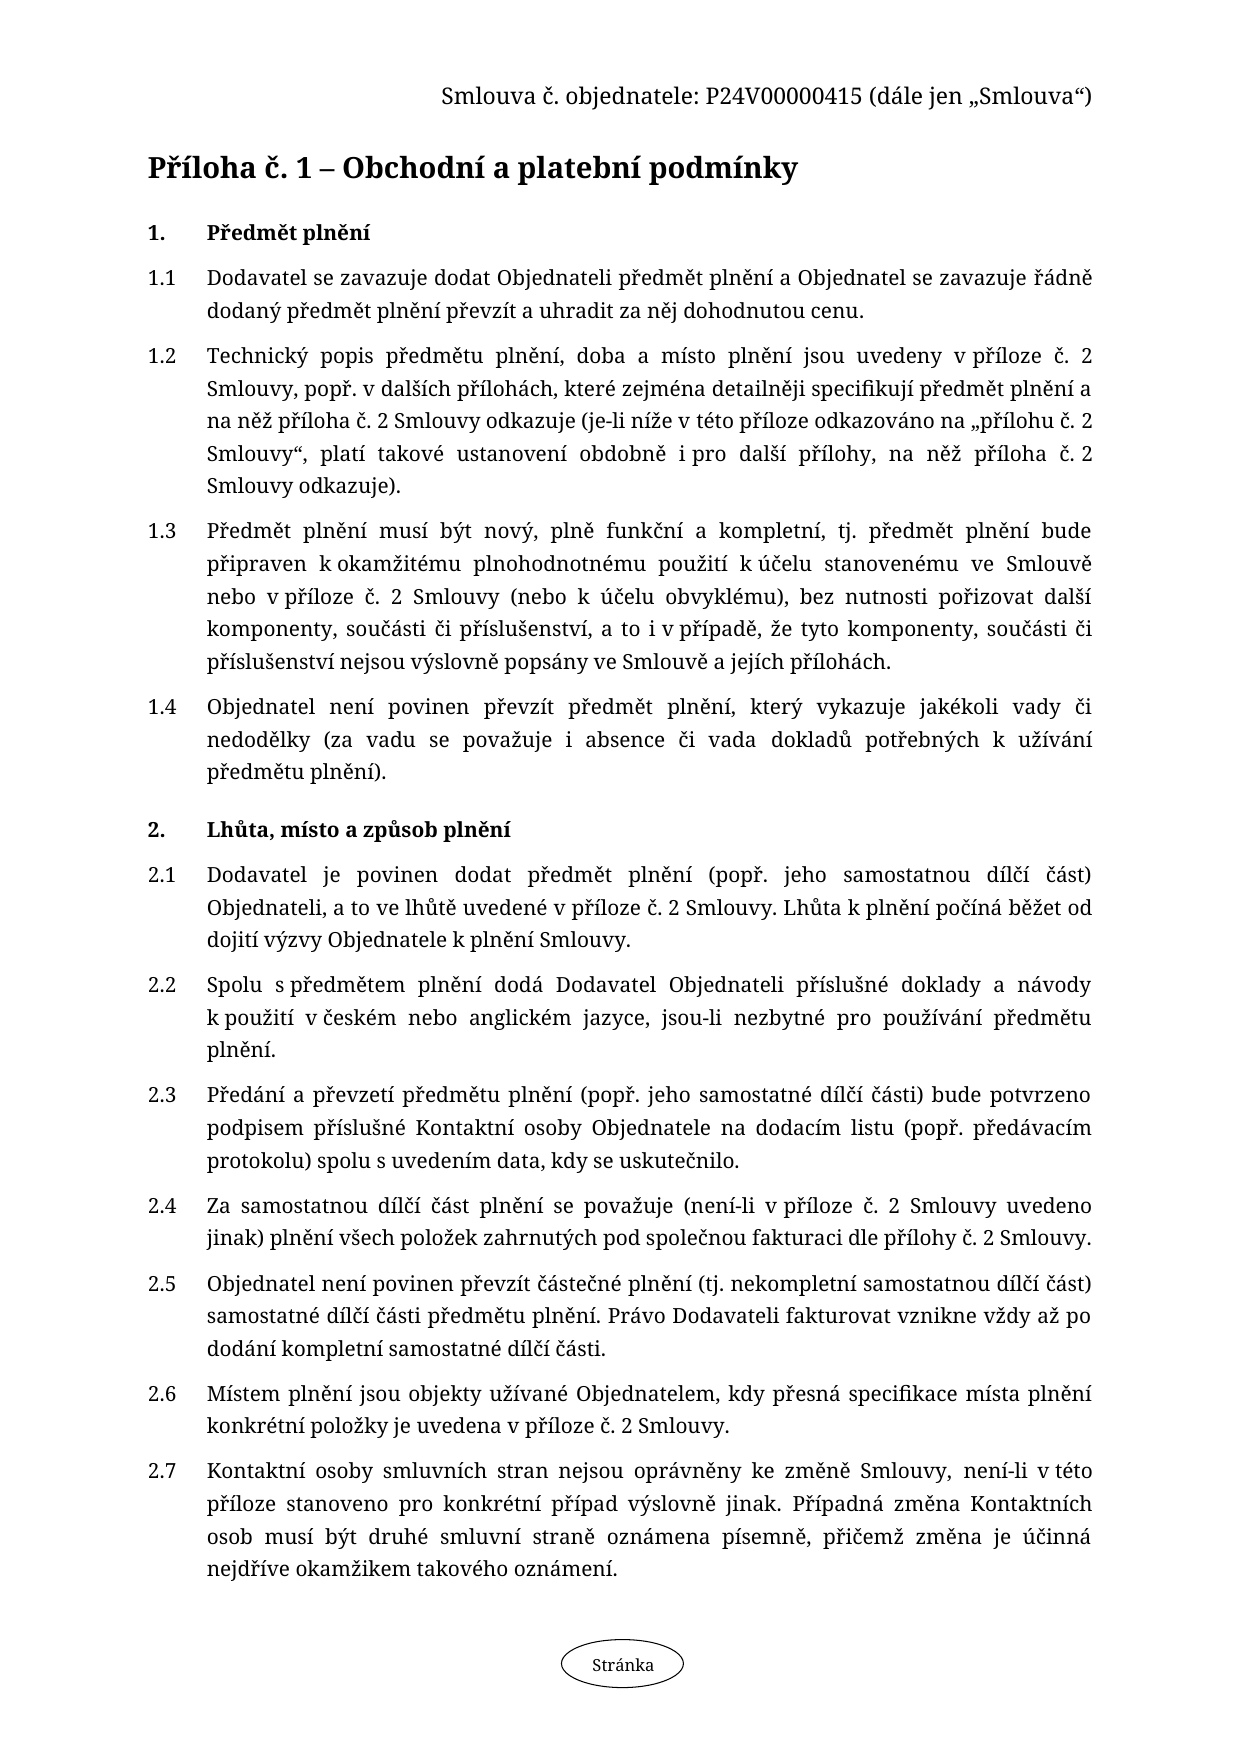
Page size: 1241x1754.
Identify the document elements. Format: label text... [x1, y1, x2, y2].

list Předmět plnění [148, 218, 1093, 247]
list Technický popis předmětu plnění, doba a místo plnění jsou uvedeny v příloze č. 2 Smlouvy, popř. v dalších přílohách, které zejména detailněji specifikují předmět plnění a na něž příloha č. 2 Smlouvy odkazuje (je-li níže v této příloze odkazováno na „přílohu č. 2 Smlouvy“, platí takové ustanovení obdobně i pro další přílohy, na něž příloha č. 2 Smlouvy odkazuje). [148, 341, 1093, 500]
list Lhůta, místo a způsob plnění [148, 815, 1093, 843]
text Příloha č. 1 – Obchodní a platební podmínky [148, 148, 1093, 187]
list Místem plnění jsou objekty užívané Objednatelem, kdy přesná specifikace místa plnění konkrétní položky je uvedena v příloze č. 2 Smlouvy. [148, 1379, 1093, 1440]
list Předání a převzetí předmětu plnění (popř. jeho samostatné dílčí části) bude potvrzeno podpisem příslušné Kontaktní osoby Objednatele na dodacím listu (popř. předávacím protokolu) spolu s uvedením data, kdy se uskutečnilo. [148, 1081, 1093, 1174]
list Objednatel není povinen převzít částečné plnění (tj. nekompletní samostatnou dílčí část) samostatné dílčí části předmětu plnění. Právo Dodavateli fakturovat vznikne vždy až po dodání kompletní samostatné dílčí části. [148, 1269, 1093, 1362]
list Dodavatel se zavazuje dodat Objednateli předmět plnění a Objednatel se zavazuje řádně dodaný předmět plnění převzít a uhradit za něj dohodnutou cenu. [148, 263, 1093, 324]
list Kontaktní osoby smluvních stran nejsou oprávněny ke změně Smlouvy, není-li v této příloze stanoveno pro konkrétní případ výslovně jinak. Případná změna Kontaktních osob musí být druhé smluvní straně oznámena písemně, přičemž změna je účinná nejdříve okamžikem takového oznámení. [148, 1457, 1093, 1583]
list Objednatel není povinen převzít předmět plnění, který vykazuje jakékoli vady či nedodělky (za vadu se považuje i absence či vada dokladů potřebných k užívání předmětu plnění). [148, 692, 1093, 786]
list Spolu s předmětem plnění dodá Dodavatel Objednateli příslušné doklady a návody k použití v českém nebo anglickém jazyce, jsou-li nezbytné pro používání předmětu plnění. [148, 970, 1093, 1064]
list Předmět plnění musí být nový, plně funkční a kompletní, tj. předmět plnění bude připraven k okamžitému plnohodnotnému použití k účelu stanovenému ve Smlouvě nebo v příloze č. 2 Smlouvy (nebo k účelu obvyklému), bez nutnosti pořizovat další komponenty, součásti či příslušenství, a to i v případě, že tyto komponenty, součásti či příslušenství nejsou výslovně popsány ve Smlouvě a jejích přílohách. [148, 517, 1093, 675]
list Za samostatnou dílčí část plnění se považuje (není-li v příloze č. 2 Smlouvy uvedeno jinak) plnění všech položek zahrnutých pod společnou fakturaci dle přílohy č. 2 Smlouvy. [148, 1191, 1093, 1252]
list Dodavatel je povinen dodat předmět plnění (popř. jeho samostatnou dílčí část) Objednateli, a to ve lhůtě uvedené v příloze č. 2 Smlouvy. Lhůta k plnění počíná běžet od dojití výzvy Objednatele k plnění Smlouvy. [148, 860, 1093, 954]
